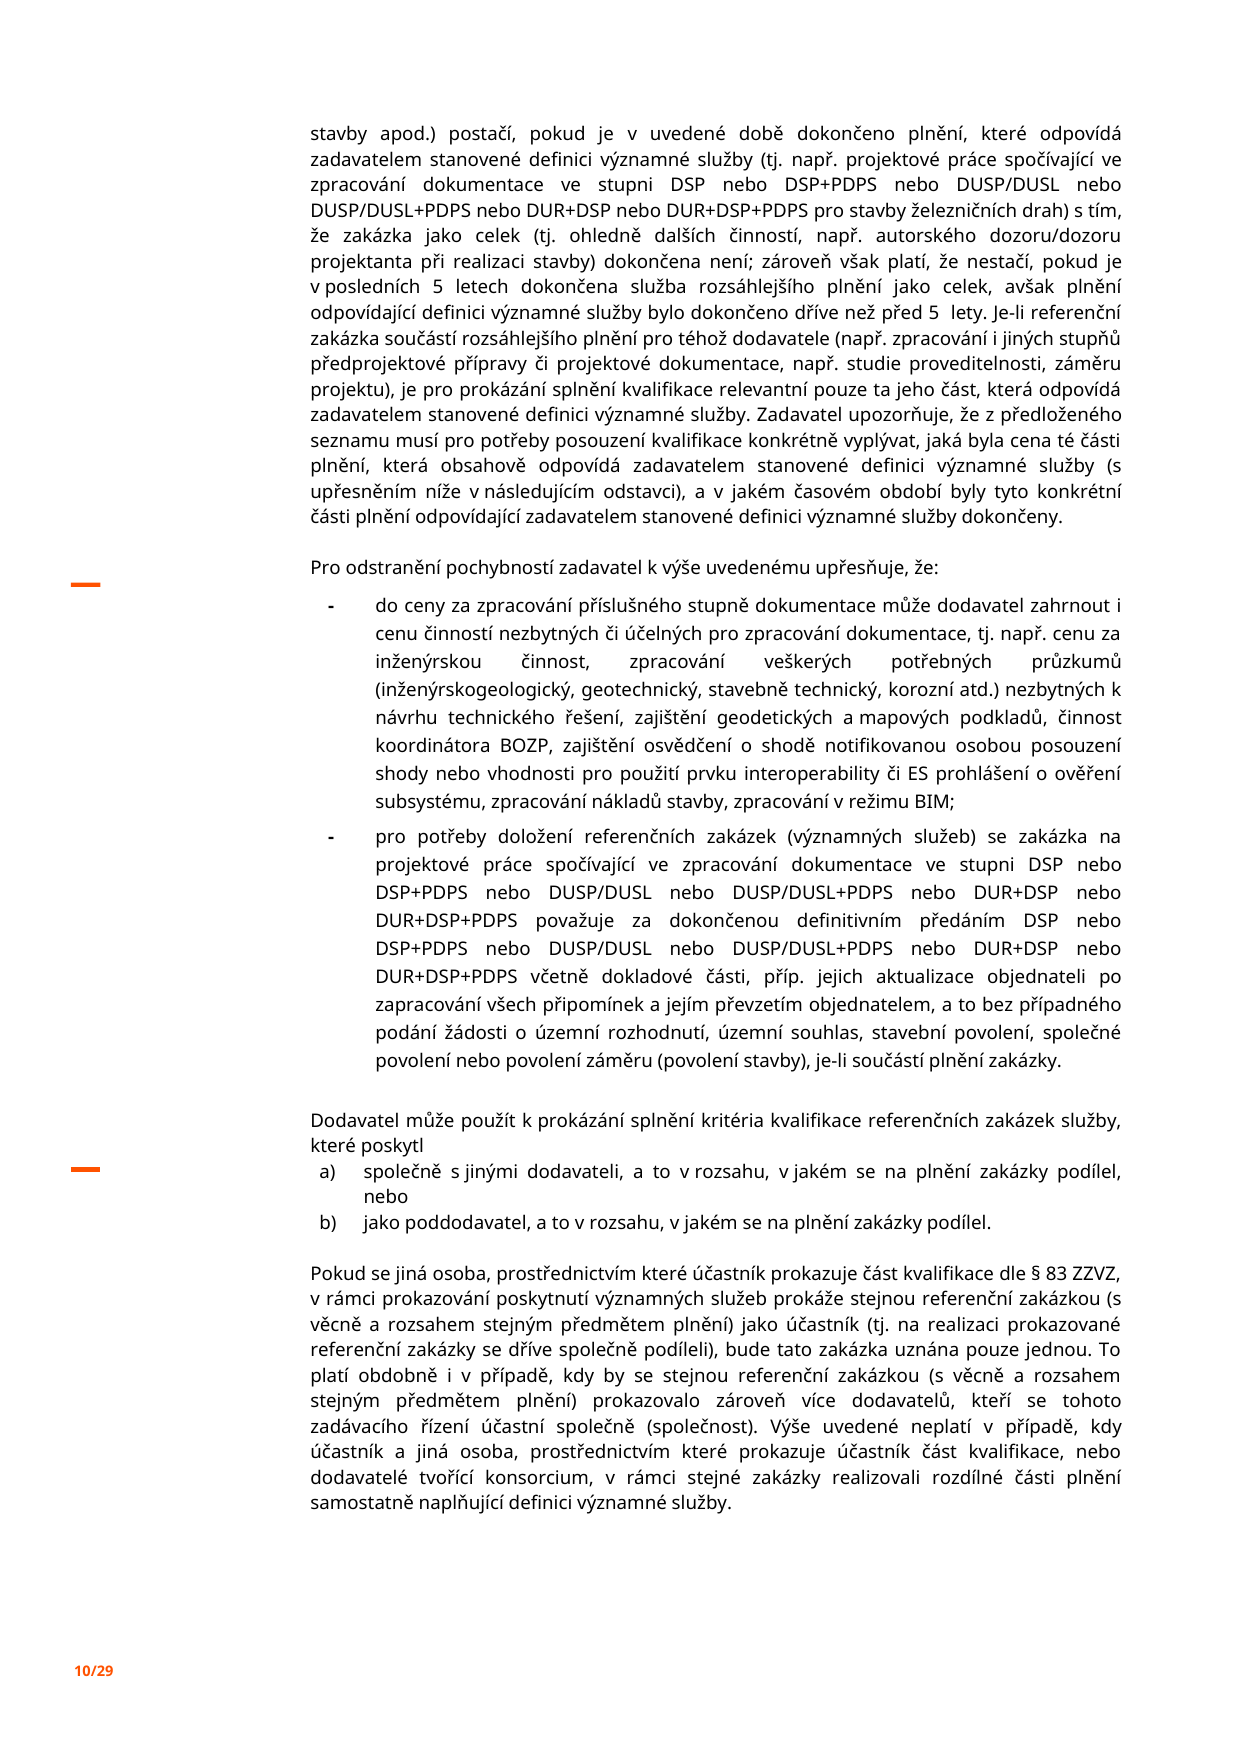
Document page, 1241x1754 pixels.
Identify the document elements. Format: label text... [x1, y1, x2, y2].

text do ceny za zpracování příslušného stupně dokumentace může dodavatel zahrnout i cenu činností nezbytných či účelných pro zpracování dokumentace, tj. např. cenu za inženýrskou činnost, zpracování veškerých potřebných průzkumů (inženýrskogeologický, geotechnický, stavebně technický, korozní atd.) nezbytných k návrhu technického řešení, zajištění geodetických a mapových podkladů, činnost koordinátora BOZP, zajištění osvědčení o shodě notifikovanou osobou posouzení shody nebo vhodnosti pro použití prvku interoperability či ES prohlášení o ověření subsystému, zpracování nákladů stavby, zpracování v režimu BIM; [328, 592, 1122, 814]
text a) společně s jinými dodavateli, a to v rozsahu, v jakém se na plnění zakázky podílel, nebo [319, 1158, 1122, 1209]
text pro potřeby doložení referenčních zakázek (významných služeb) se zakázka na projektové práce spočívající ve zpracování dokumentace ve stupni DSP nebo DSP+PDPS nebo DUSP/DUSL nebo DUSP/DUSL+PDPS nebo DUR+DSP nebo DUR+DSP+PDPS považuje za dokončenou definitivním předáním DSP nebo DSP+PDPS nebo DUSP/DUSL nebo DUSP/DUSL+PDPS nebo DUR+DSP nebo DUR+DSP+PDPS včetně dokladové části, příp. jejich aktualizace objednateli po zapracování všech připomínek a jejím převzetím objednatelem, a to bez případného podání žádosti o územní rozhodnutí, územní souhlas, stavební povolení, společné povolení nebo povolení záměru (povolení stavby), je-li součástí plnění zakázky. [328, 823, 1122, 1073]
text Pro odstranění pochybností zadavatel k výše uvedenému upřesňuje, že: [310, 554, 1122, 580]
text Pokud se jiná osoba, prostřednictvím které účastník prokazuje část kvalifikace dle § 83 ZZVZ, v rámci prokazování poskytnutí významných služeb prokáže stejnou referenční zakázkou (s věcně a rozsahem stejným předmětem plnění) jako účastník (tj. na realizaci prokazované referenční zakázky se dříve společně podíleli), bude tato zakázka uznána pouze jednou. To platí obdobně i v případě, kdy by se stejnou referenční zakázkou (s věcně a rozsahem stejným předmětem plnění) prokazovalo zároveň více dodavatelů, kteří se tohoto zadávacího řízení účastní společně (společnost). Výše uvedené neplatí v případě, kdy účastník a jiná osoba, prostřednictvím které prokazuje účastník část kvalifikace, nebo dodavatelé tvořící konsorcium, v rámci stejné zakázky realizovali rozdílné části plnění samostatně naplňující definici významné služby. [310, 1260, 1122, 1515]
text Dodavatel může použít k prokázání splnění kritéria kvalifikace referenčních zakázek služby, které poskytl [310, 1107, 1122, 1158]
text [310, 121, 1122, 529]
text b) jako poddodavatel, a to v rozsahu, v jakém se na plnění zakázky podílel. [319, 1209, 1122, 1234]
